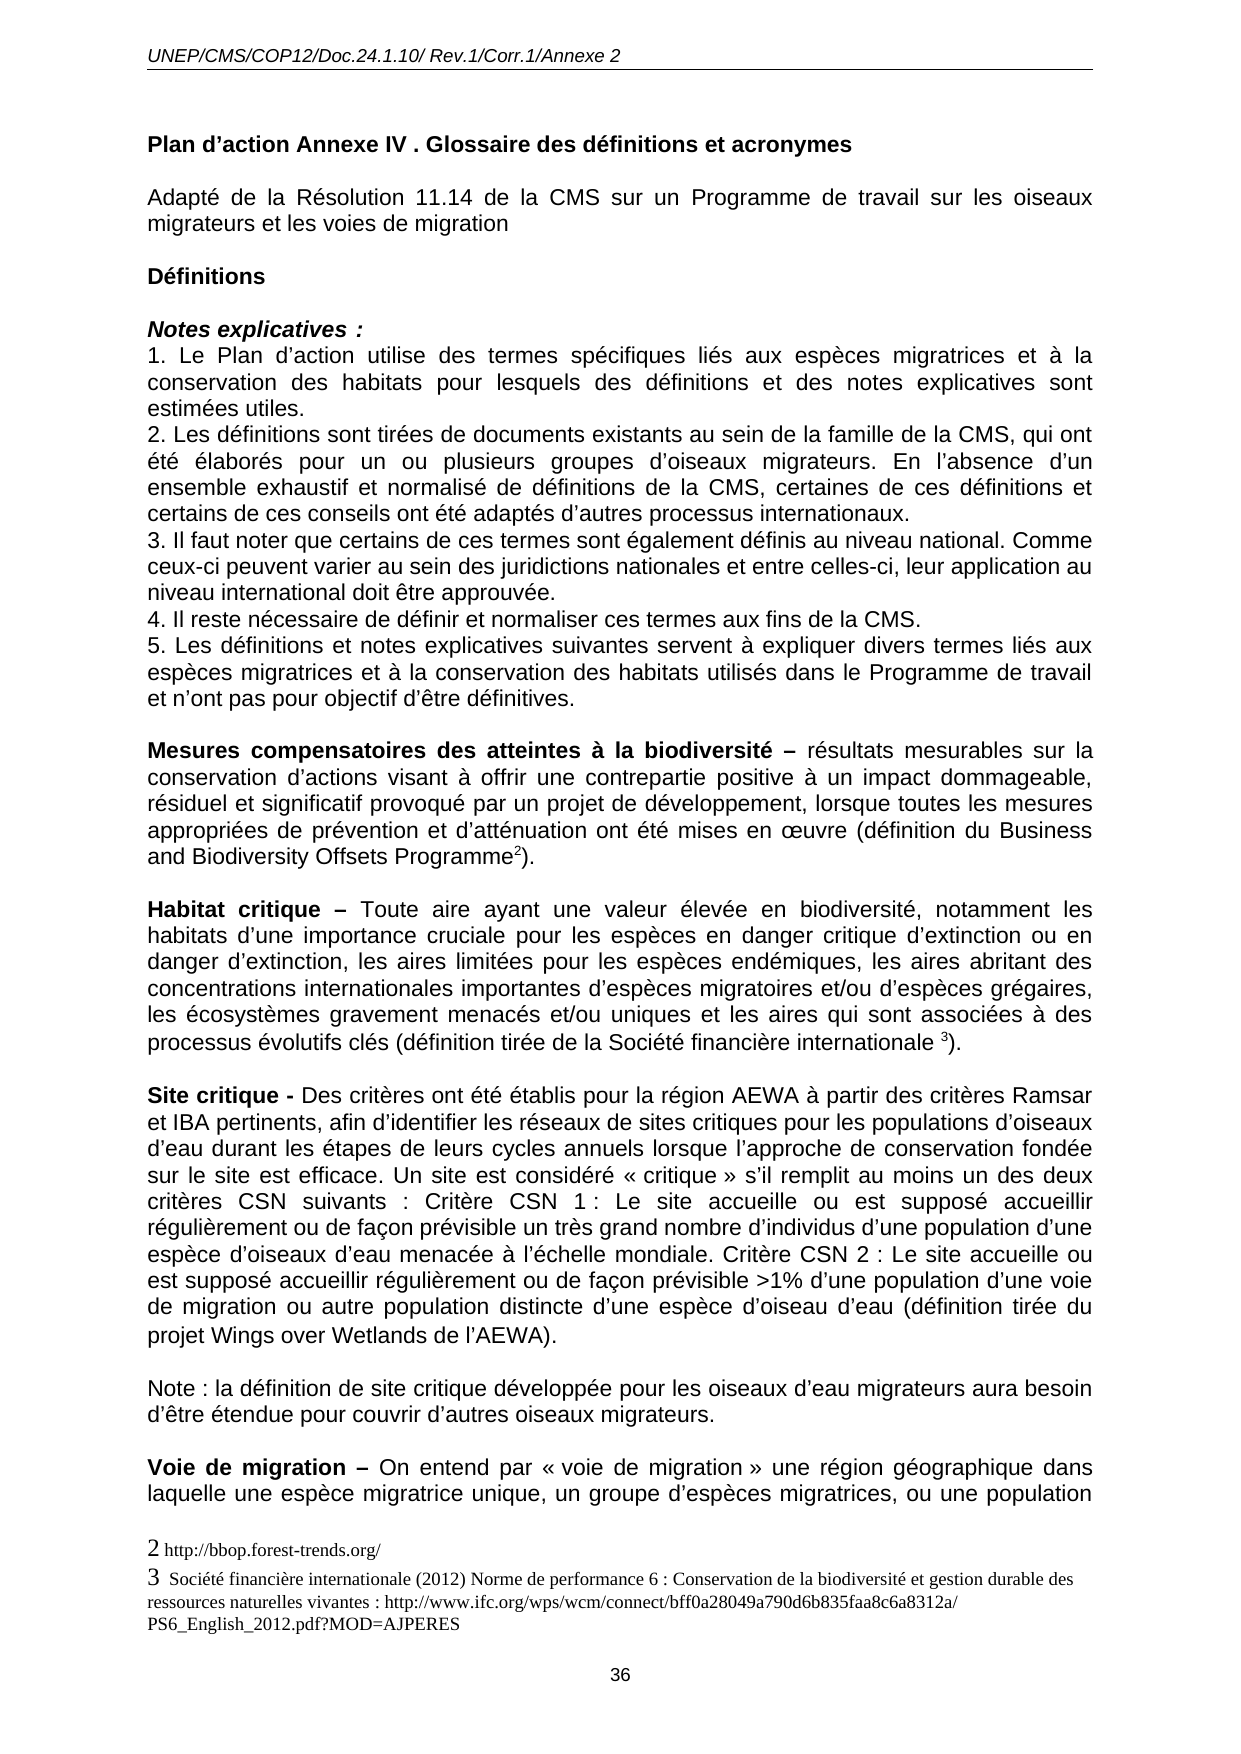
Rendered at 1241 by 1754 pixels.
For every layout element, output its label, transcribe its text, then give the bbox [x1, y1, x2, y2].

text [147, 1454, 1093, 1507]
text Définitions [147, 263, 1093, 289]
text 4. Il reste nécessaire de définir et normaliser ces termes aux fins de la CMS. [147, 606, 1093, 632]
text Mesures compensatoires des atteintes à la biodiversité – résultats mesurables sur la conservation d’actions visant à offrir une contrepartie positive à un impact dommageable, résiduel et significatif provoqué par un projet de développement, lorsque toutes les mesures appropriées de prévention et d’atténuation ont été mises en œuvre (définition du Business and Biodiversity Offsets Programme). [147, 737, 1093, 869]
text 5. Les définitions et notes explicatives suivantes servent à expliquer divers termes liés aux espèces migratrices et à la conservation des habitats utilisés dans le Programme de travail et n’ont pas pour objectif d’être définitives. [147, 632, 1093, 711]
text 3. Il faut noter que certains de ces termes sont également définis au niveau national. Comme ceux-ci peuvent varier au sein des juridictions nationales et entre celles-ci, leur application au niveau international doit être approuvée. [147, 527, 1093, 606]
text Habitat critique – Toute aire ayant une valeur élevée en biodiversité, notamment les habitats d’une importance cruciale pour les espèces en danger critique d’extinction ou en danger d’extinction, les aires limitées pour les espèces endémiques, les aires abritant des concentrations internationales importantes d’espèces migratoires et/ou d’espèces grégaires, les écosystèmes gravement menacés et/ou uniques et les aires qui sont associées à des processus évolutifs clés (définition tirée de la Société financière internationale ). [147, 896, 1093, 1056]
text Plan d’action Annexe IV . Glossaire des définitions et acronymes [147, 131, 1093, 158]
text 2. Les définitions sont tirées de documents existants au sein de la famille de la CMS, qui ont été élaborés pour un ou plusieurs groupes d’oiseaux migrateurs. En l’absence d’un ensemble exhaustif et normalisé de définitions de la CMS, certaines de ces définitions et certains de ces conseils ont été adaptés d’autres processus internationaux. [147, 421, 1093, 527]
text Adapté de la Résolution 11.14 de la CMS sur un Programme de travail sur les oiseaux migrateurs et les voies de migration [147, 184, 1093, 237]
text Site critique - Des critères ont été établis pour la région AEWA à partir des critères Ramsar et IBA pertinents, afin d’identifier les réseaux de sites critiques pour les populations d’oiseaux d’eau durant les étapes de leurs cycles annuels lorsque l’approche de conservation fondée sur le site est efficace. Un site est considéré « critique » s’il remplit au moins un des deux critères CSN suivants : Critère CSN 1 : Le site accueille ou est supposé accueillir régulièrement ou de façon prévisible un très grand nombre d’individus d’une population d’une espèce d’oiseaux d’eau menacée à l’échelle mondiale. Critère CSN 2 : Le site accueille ou est supposé accueillir régulièrement ou de façon prévisible >1% d’une population d’une voie de migration ou autre population distincte d’une espèce d’oiseau d’eau (définition tirée du projet Wings over Wetlands de l’AEWA). [147, 1082, 1093, 1348]
text Note : la définition de site critique développée pour les oiseaux d’eau migrateurs aura besoin d’être étendue pour couvrir d’autres oiseaux migrateurs. [147, 1375, 1093, 1427]
text 1. Le Plan d’action utilise des termes spécifiques liés aux espèces migratrices et à la conservation des habitats pour lesquels des définitions et des notes explicatives sont estimées utiles. [147, 342, 1093, 421]
text Notes explicatives : [147, 316, 1093, 342]
